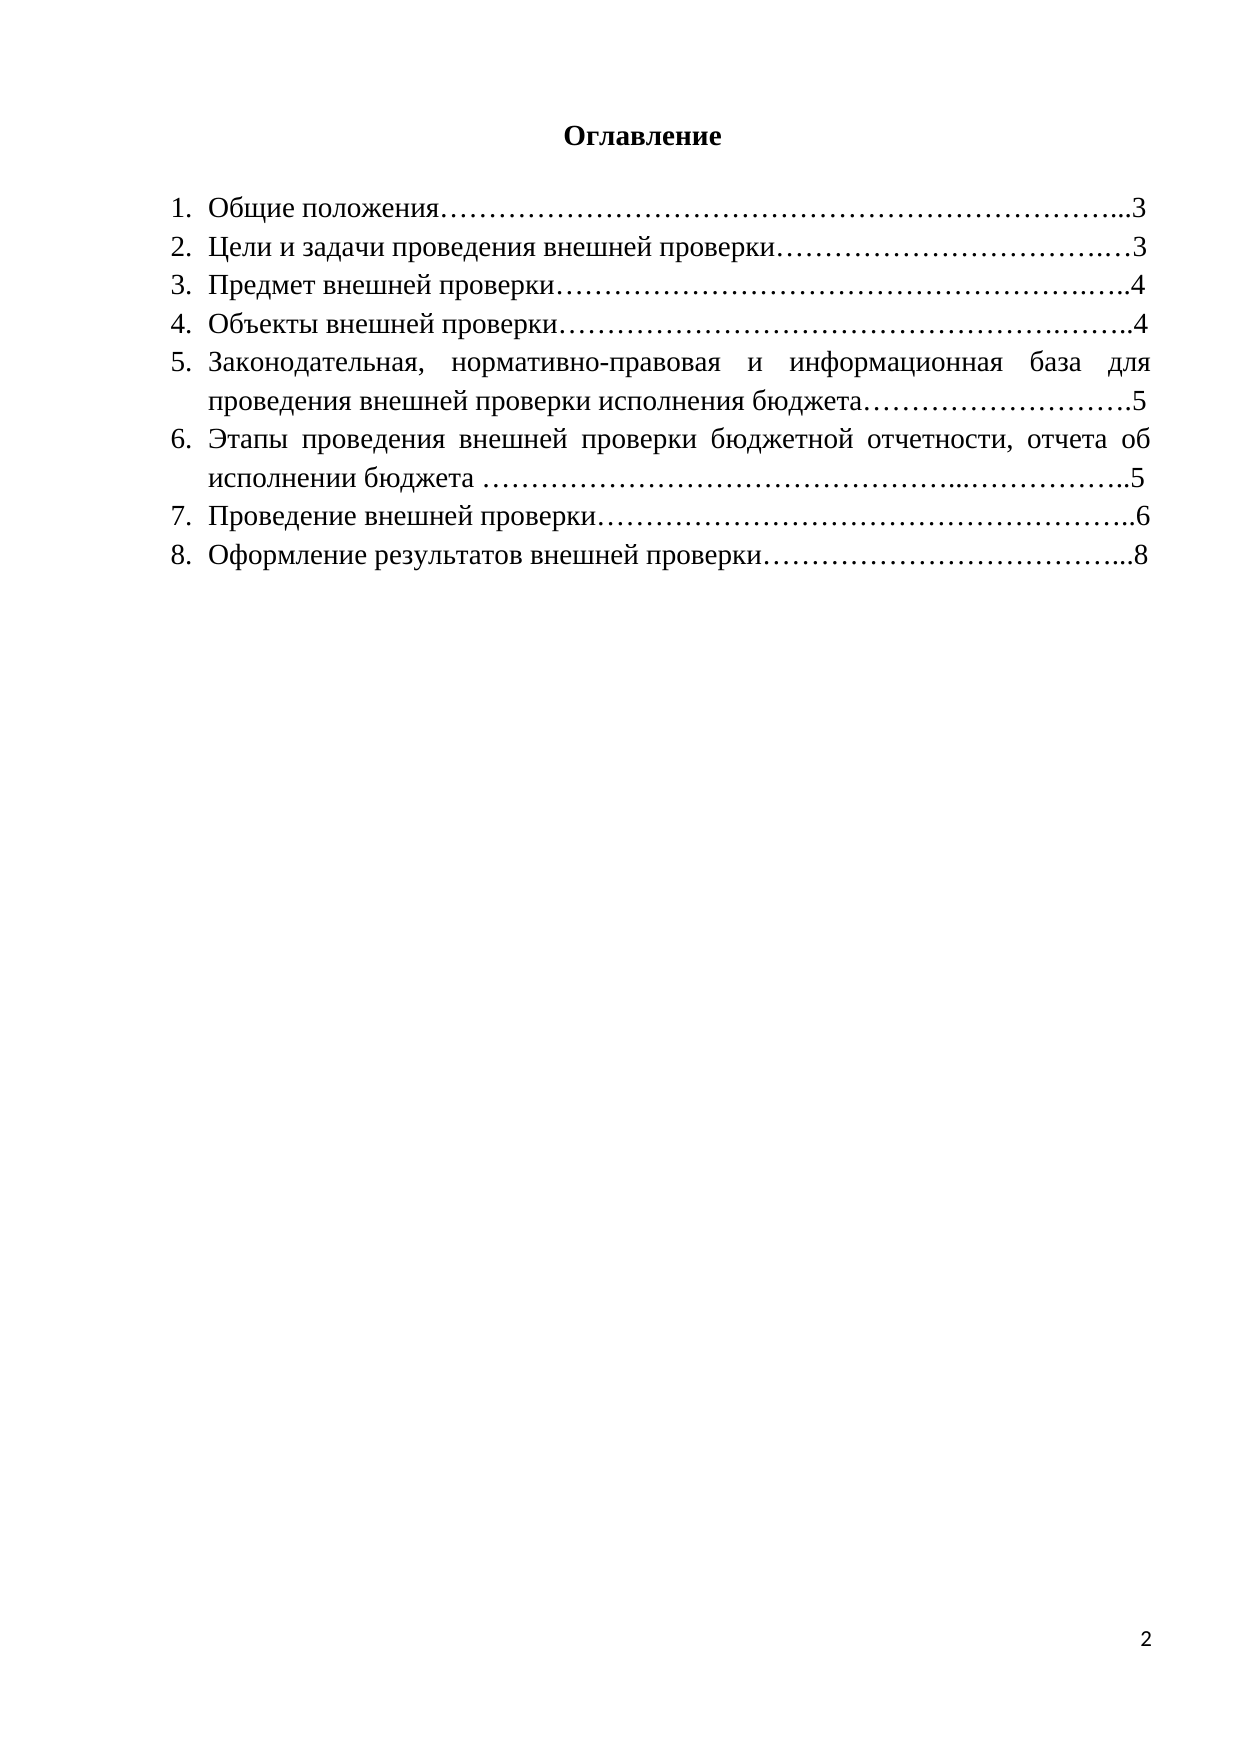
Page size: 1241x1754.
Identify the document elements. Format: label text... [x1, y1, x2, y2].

list Предмет внешней проверки……………………………………………….…..4 [170, 267, 1152, 301]
list Проведение внешней проверки………………………………………………..6 [170, 498, 1152, 532]
list Общие положения……………………………………………………………...3 [170, 190, 1152, 224]
list Цели и задачи проведения внешней проверки…………………………….…3 [170, 229, 1152, 262]
list Оформление результатов внешней проверки………………………………...8 [170, 537, 1152, 571]
text Оглавление [133, 118, 1152, 152]
list Законодательная, нормативно-правовая и информационная база для проведения внешней проверки исполнения бюджета……………………….5 [170, 344, 1152, 416]
list Объекты внешней проверки…………………………………………….……..4 [170, 306, 1152, 339]
list Этапы проведения внешней проверки бюджетной отчетности, отчета об исполнении бюджета …………………………………………...……………..5 [170, 421, 1152, 493]
